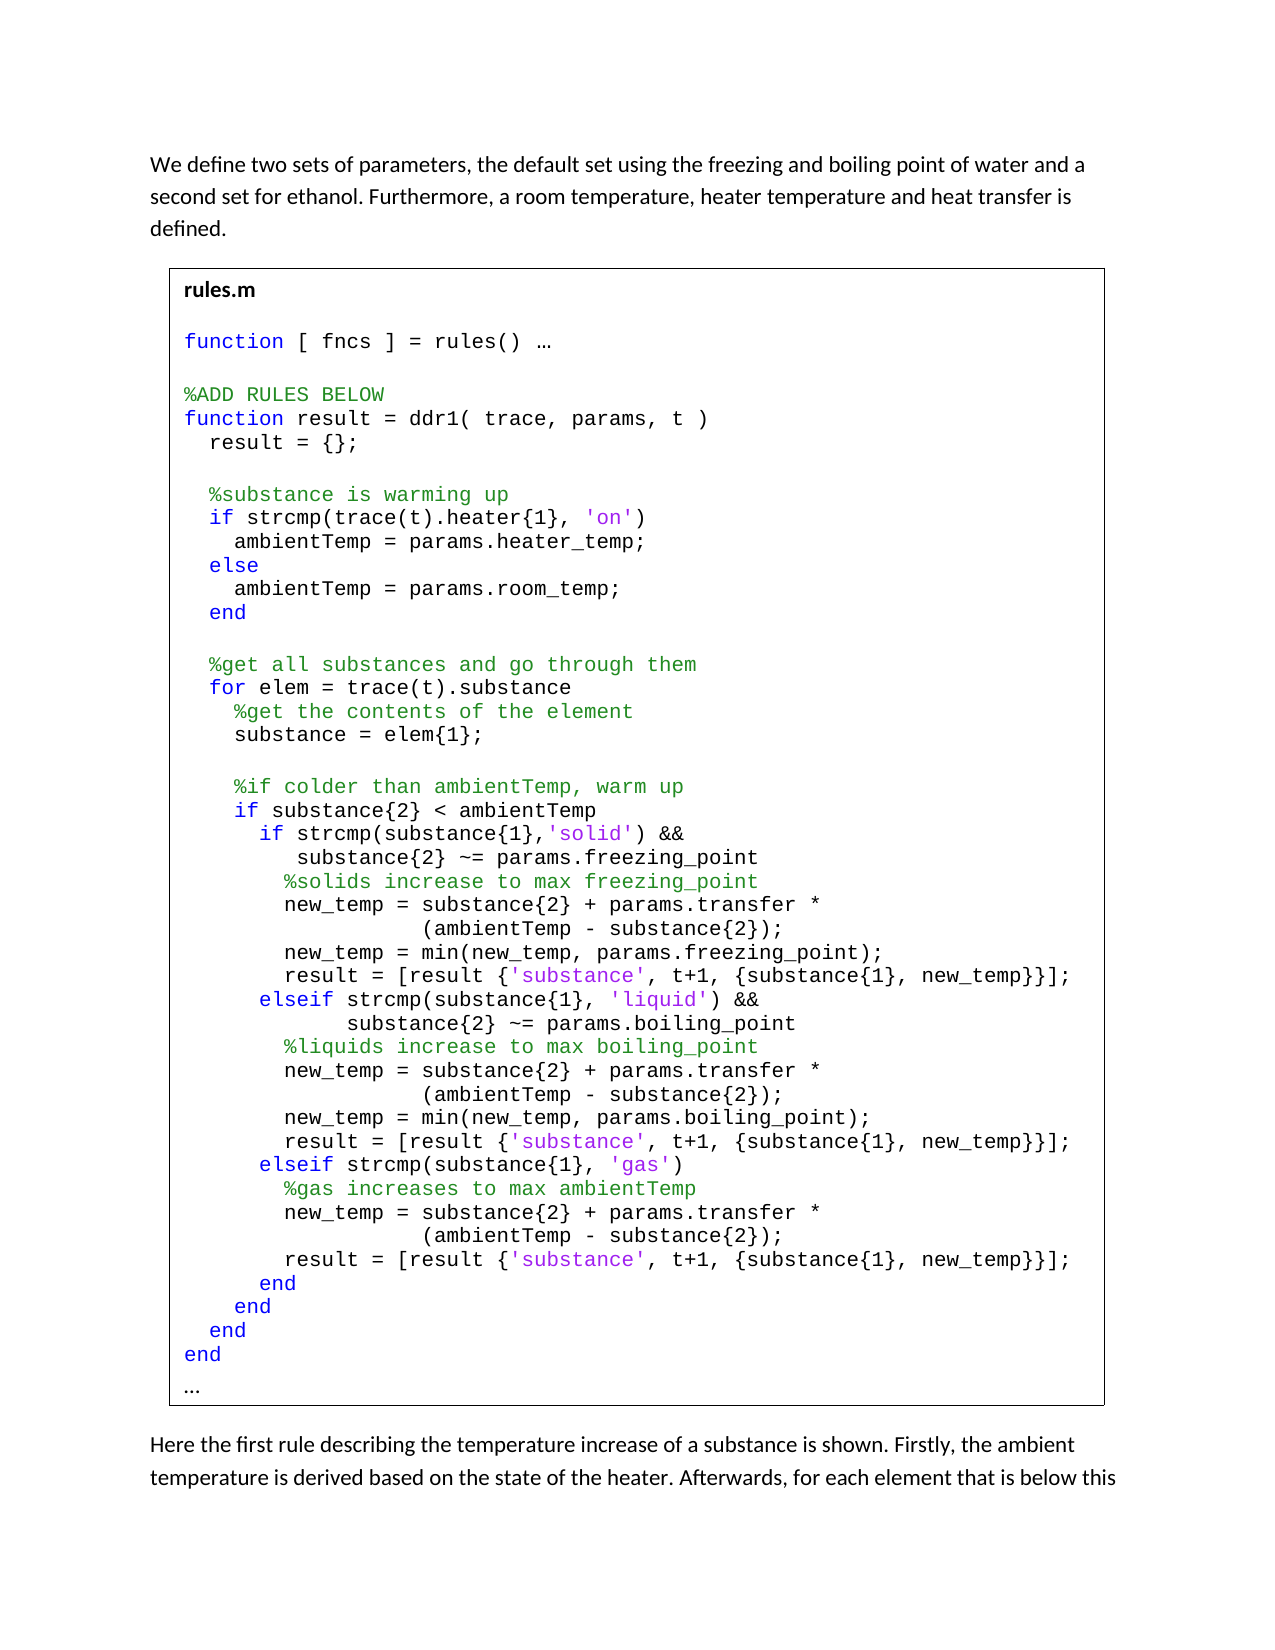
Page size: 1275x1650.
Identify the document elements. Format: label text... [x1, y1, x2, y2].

text We define two sets of parameters, the default set using the freezing and boiling point of water and a second set for ethanol. Furthermore, a room temperature, heater temperature and heat transfer is defined. [150, 150, 1125, 242]
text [150, 1430, 1125, 1491]
